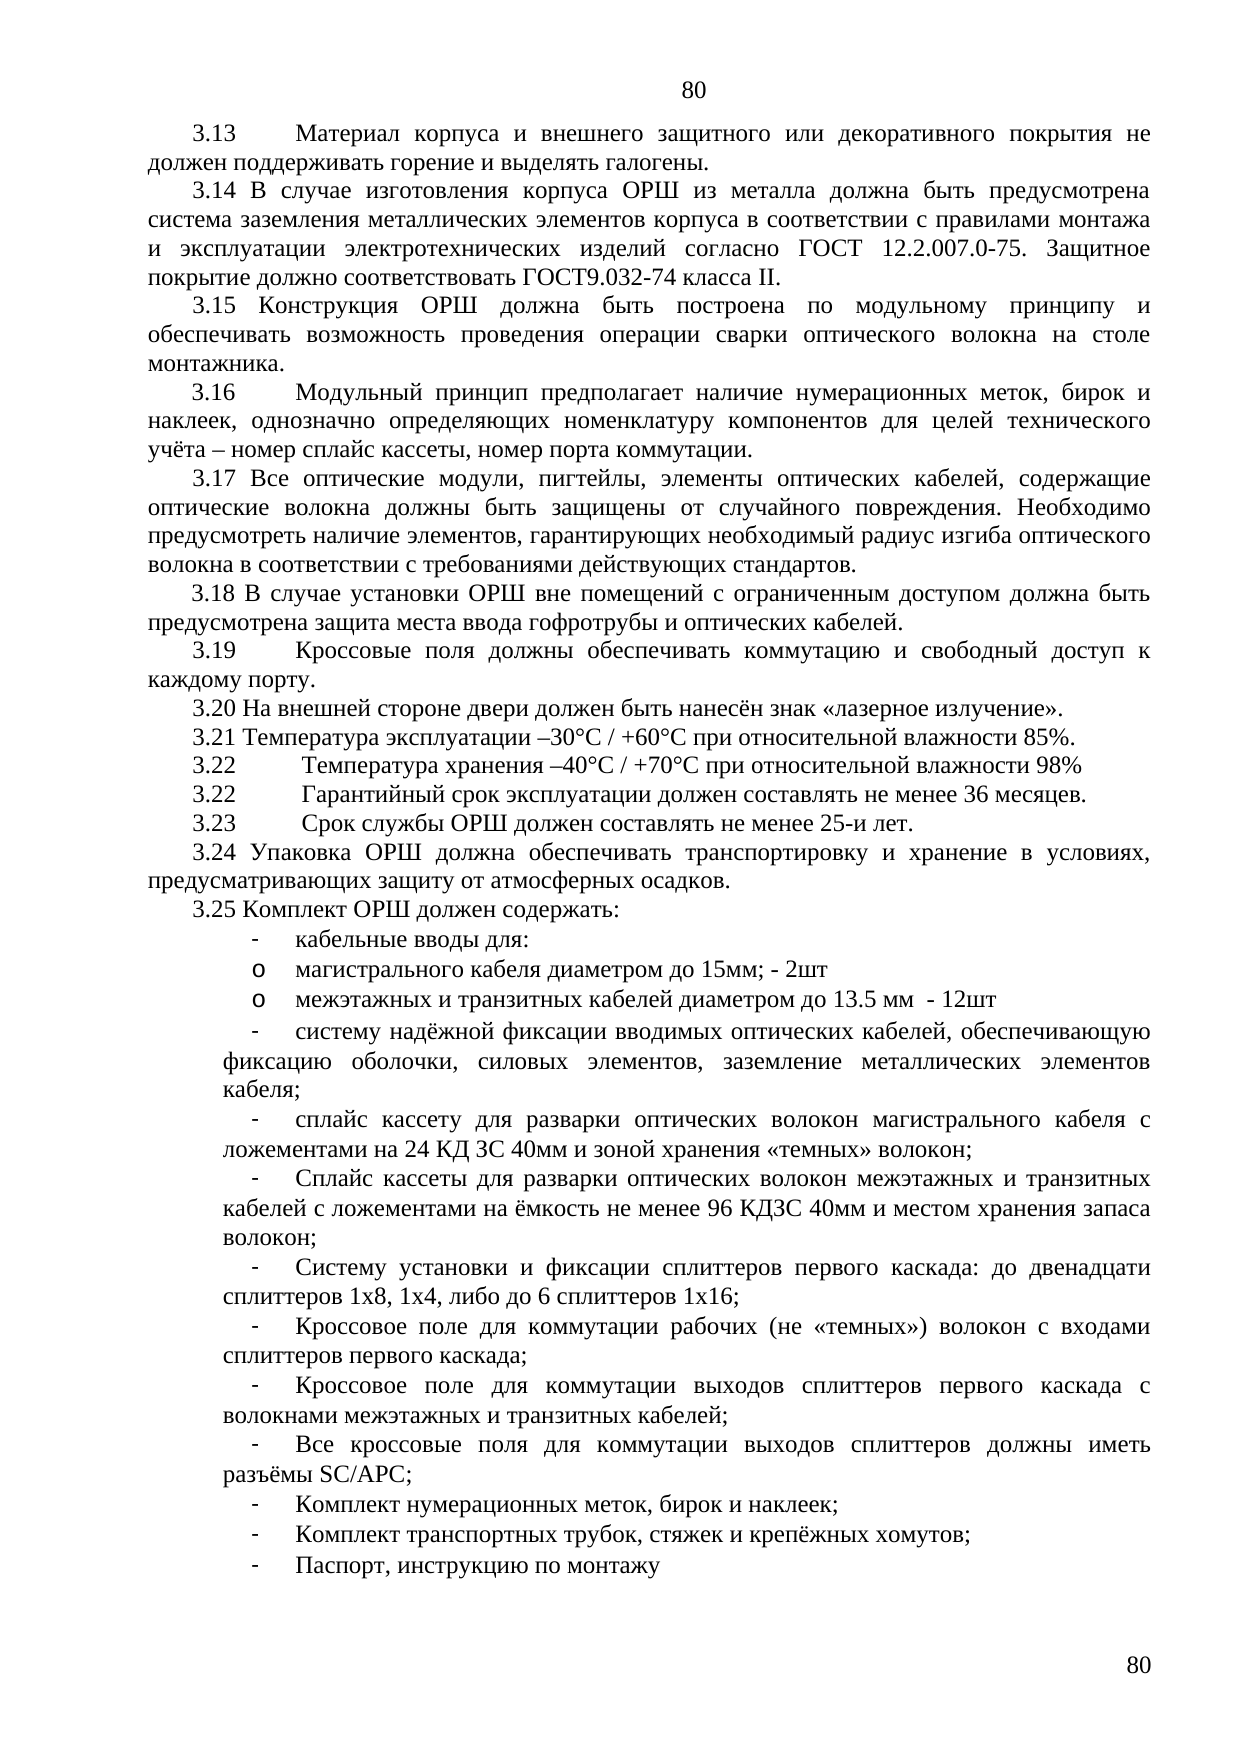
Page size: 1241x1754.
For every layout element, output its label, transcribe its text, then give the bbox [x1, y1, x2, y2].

list 3.14 В случае изготовления корпуса ОРШ из металла должна быть предусмотрена система заземления металлических элементов корпуса в соответствии с правилами монтажа и эксплуатации электротехнических изделий согласно ГОСТ 12.2.007.0-75. Защитное покрытие должно соответствовать ГОСТ9.032-74 класса II. [148, 176, 1152, 291]
list Температура хранения –40°C / +70°C при относительной влажности 98% [192, 751, 1152, 779]
list систему надёжной фиксации вводимых оптических кабелей, обеспечивающую фиксацию оболочки, силовых элементов, заземление металлических элементов кабеля; [223, 1015, 1152, 1103]
list Срок службы ОРШ должен составлять не менее 25-и лет. [192, 808, 1152, 837]
list Материал корпуса и внешнего защитного или декоративного покрытия не должен поддерживать горение и выделять галогены. [148, 118, 1152, 176]
list Комплект нумерационных меток, бирок и наклеек; [223, 1488, 1152, 1518]
list Все кроссовые поля для коммутации выходов сплиттеров должны иметь разъёмы SC/APC; [223, 1428, 1152, 1488]
list 3.20 На внешней стороне двери должен быть нанесён знак «лазерное излучение». [192, 693, 1152, 722]
list 3.24 Упаковка ОРШ должна обеспечивать транспортировку и хранение в условиях, предусматривающих защиту от атмосферных осадков. [148, 837, 1152, 894]
list межэтажных и транзитных кабелей диаметром до 13.5 мм - 12шт [223, 984, 1152, 1015]
list Кроссовое поле для коммутации рабочих (не «темных») волокон с входами сплиттеров первого каскада; [223, 1310, 1152, 1369]
list сплайс кассету для разварки оптических волокон магистрального кабеля с ложементами на 24 КД ЗС 40мм и зоной хранения «темных» волокон; [223, 1103, 1152, 1163]
list магистрального кабеля диаметром до 15мм; - 2шт [223, 954, 1152, 984]
list Гарантийный срок эксплуатации должен составлять не менее 36 месяцев. [192, 779, 1152, 808]
list Систему установки и фиксации сплиттеров первого каскада: до двенадцати сплиттеров 1х8, 1х4, либо до 6 сплиттеров 1х16; [223, 1251, 1152, 1310]
list Кроссовое поле для коммутации выходов сплиттеров первого каскада с волокнами межэтажных и транзитных кабелей; [223, 1369, 1152, 1428]
list 3.25 Комплект ОРШ должен содержать: [192, 894, 1152, 923]
list Сплайс кассеты для разварки оптических волокон межэтажных и транзитных кабелей с ложементами на ёмкость не менее 96 КДЗС 40мм и местом хранения запаса волокон; [223, 1163, 1152, 1251]
list 3.15 Конструкция ОРШ должна быть построена по модульному принципу и обеспечивать возможность проведения операции сварки оптического волокна на столе монтажника. [148, 291, 1152, 377]
list кабельные вводы для: [223, 923, 1152, 954]
list Кроссовые поля должны обеспечивать коммутацию и свободный доступ к каждому порту. [148, 636, 1152, 693]
list Паспорт, инструкцию по монтажу [223, 1549, 1152, 1579]
list 3.18 В случае установки ОРШ вне помещений с ограниченным доступом должна быть предусмотрена защита места ввода гофротрубы и оптических кабелей. [148, 578, 1152, 636]
list Модульный принцип предполагает наличие нумерационных меток, бирок и наклеек, однозначно определяющих номенклатуру компонентов для целей технического учёта – номер сплайс кассеты, номер порта коммутации. [148, 377, 1152, 463]
list 3.17 Все оптические модули, пигтейлы, элементы оптических кабелей, содержащие оптические волокна должны быть защищены от случайного повреждения. Необходимо предусмотреть наличие элементов, гарантирующих необходимый радиус изгиба оптического волокна в соответствии с требованиями действующих стандартов. [148, 463, 1152, 578]
list Комплект транспортных трубок, стяжек и крепёжных хомутов; [223, 1518, 1152, 1549]
list 3.21 Температура эксплуатации –30°C / +60°C при относительной влажности 85%. [192, 722, 1152, 751]
